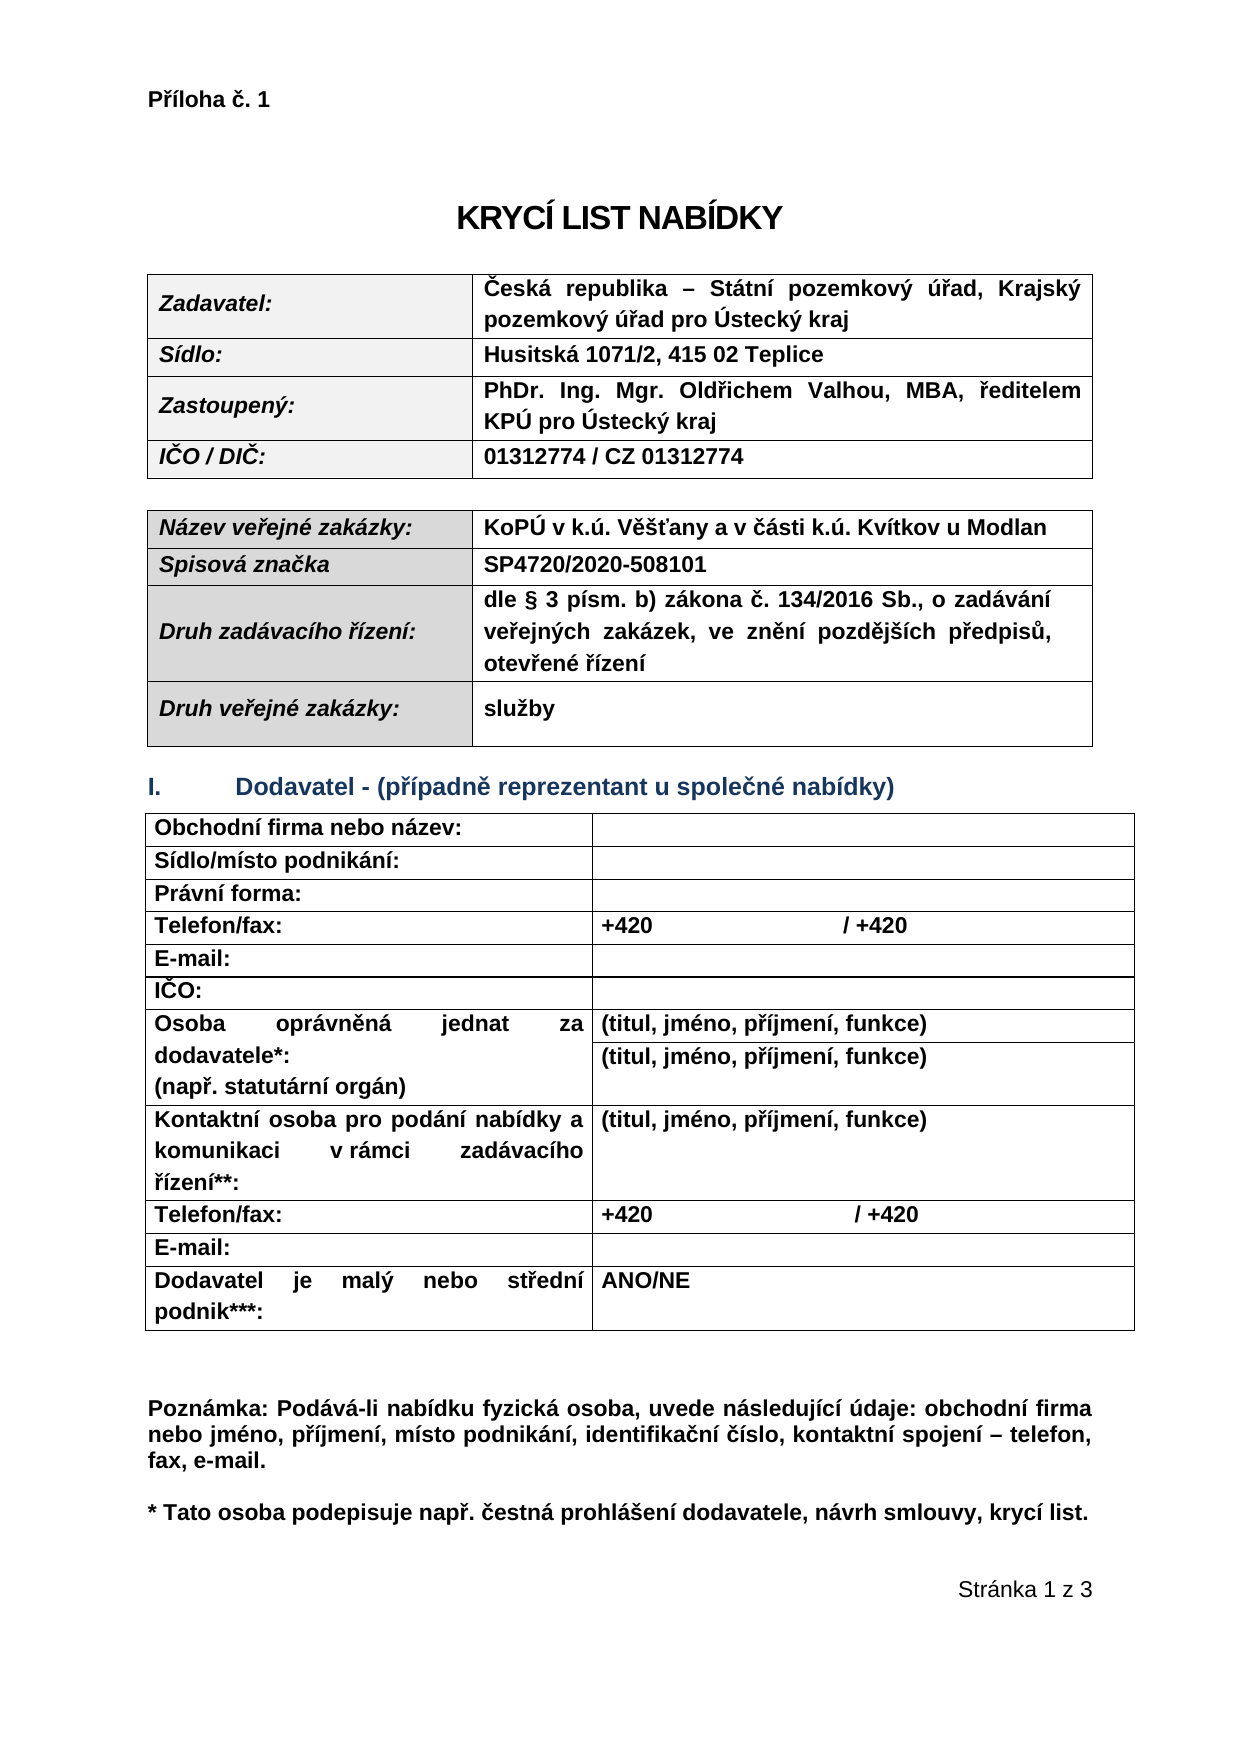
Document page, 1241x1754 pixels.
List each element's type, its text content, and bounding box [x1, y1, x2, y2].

table_cell [593, 945, 1134, 976]
table_cell (titul, jméno, příjmení, funkce) [593, 1106, 1134, 1200]
table_cell [593, 1234, 1134, 1266]
table_cell Spisová značka [148, 549, 472, 585]
table_cell 01312774 / CZ 01312774 [473, 441, 1092, 477]
subtitle Dodavatel - (případně reprezentant u společné nabídky) [148, 772, 1093, 801]
table_cell dle § 3 písm. b) zákona č. 134/2016 Sb., o zadávání veřejných zakázek, ve znění pozdějších předpisů, otevřené řízení [473, 586, 1092, 681]
table_cell Kontaktní osoba pro podání nabídky a komunikaci v rámci zadávacího řízení**: [146, 1106, 592, 1200]
table_cell Osoba oprávněná jednat za dodavatele*: (např. statutární orgán) [146, 1010, 592, 1105]
table_cell E-mail: [146, 1234, 592, 1266]
table_cell [593, 978, 1134, 1009]
table_header Název veřejné zakázky: [148, 511, 472, 548]
table_header [593, 814, 1134, 846]
table_cell (titul, jméno, příjmení, funkce) [593, 1010, 1134, 1042]
table_header Česká republika – Státní pozemkový úřad, Krajský pozemkový úřad pro Ústecký kraj [473, 275, 1092, 338]
table_cell Sídlo: [148, 339, 472, 376]
table_cell služby [473, 682, 1092, 746]
table_cell Telefon/fax: [146, 912, 592, 944]
table_cell Telefon/fax: [146, 1201, 592, 1233]
table_cell (titul, jméno, příjmení, funkce) [593, 1043, 1134, 1105]
table_cell Zastoupený: [148, 377, 472, 440]
table_header Zadavatel: [148, 275, 472, 338]
text Poznámka: Podává-li nabídku fyzická osoba, uvede následující údaje: obchodní firma nebo jméno, příjmení, místo podnikání, identifikační číslo, kontaktní spojení – telefon, fax, e-mail. [148, 1395, 1093, 1474]
table_cell SP4720/2020-508101 [473, 549, 1092, 585]
text * Tato osoba podepisuje např. čestná prohlášení dodavatele, návrh smlouvy, krycí list. [148, 1499, 1093, 1525]
table_cell Dodavatel je malý nebo střední podnik***: [146, 1267, 592, 1330]
table_cell IČO / DIČ: [148, 441, 472, 477]
table_header Obchodní firma nebo název: [146, 814, 592, 846]
table_cell +420 / +420 [593, 1201, 1134, 1233]
table_cell [593, 847, 1134, 878]
table_cell [593, 880, 1134, 911]
table_cell Právní forma: [146, 880, 592, 911]
table_cell IČO: [146, 978, 592, 1009]
table_header KoPÚ v k.ú. Věšťany a v části k.ú. Kvítkov u Modlan [473, 511, 1092, 548]
table_cell Husitská 1071/2, 415 02 Teplice [473, 339, 1092, 376]
table_cell Druh zadávacího řízení: [148, 586, 472, 681]
table_cell E-mail: [146, 945, 592, 976]
table_cell PhDr. Ing. Mgr. Oldřichem Valhou, MBA, ředitelem KPÚ pro Ústecký kraj [473, 377, 1092, 440]
table_cell Druh veřejné zakázky: [148, 682, 472, 746]
table_cell Sídlo/místo podnikání: [146, 847, 592, 878]
table_cell +420 / +420 [593, 912, 1134, 944]
table_cell ANO/NE [593, 1267, 1134, 1330]
title Krycí list nabídky [148, 198, 1093, 236]
